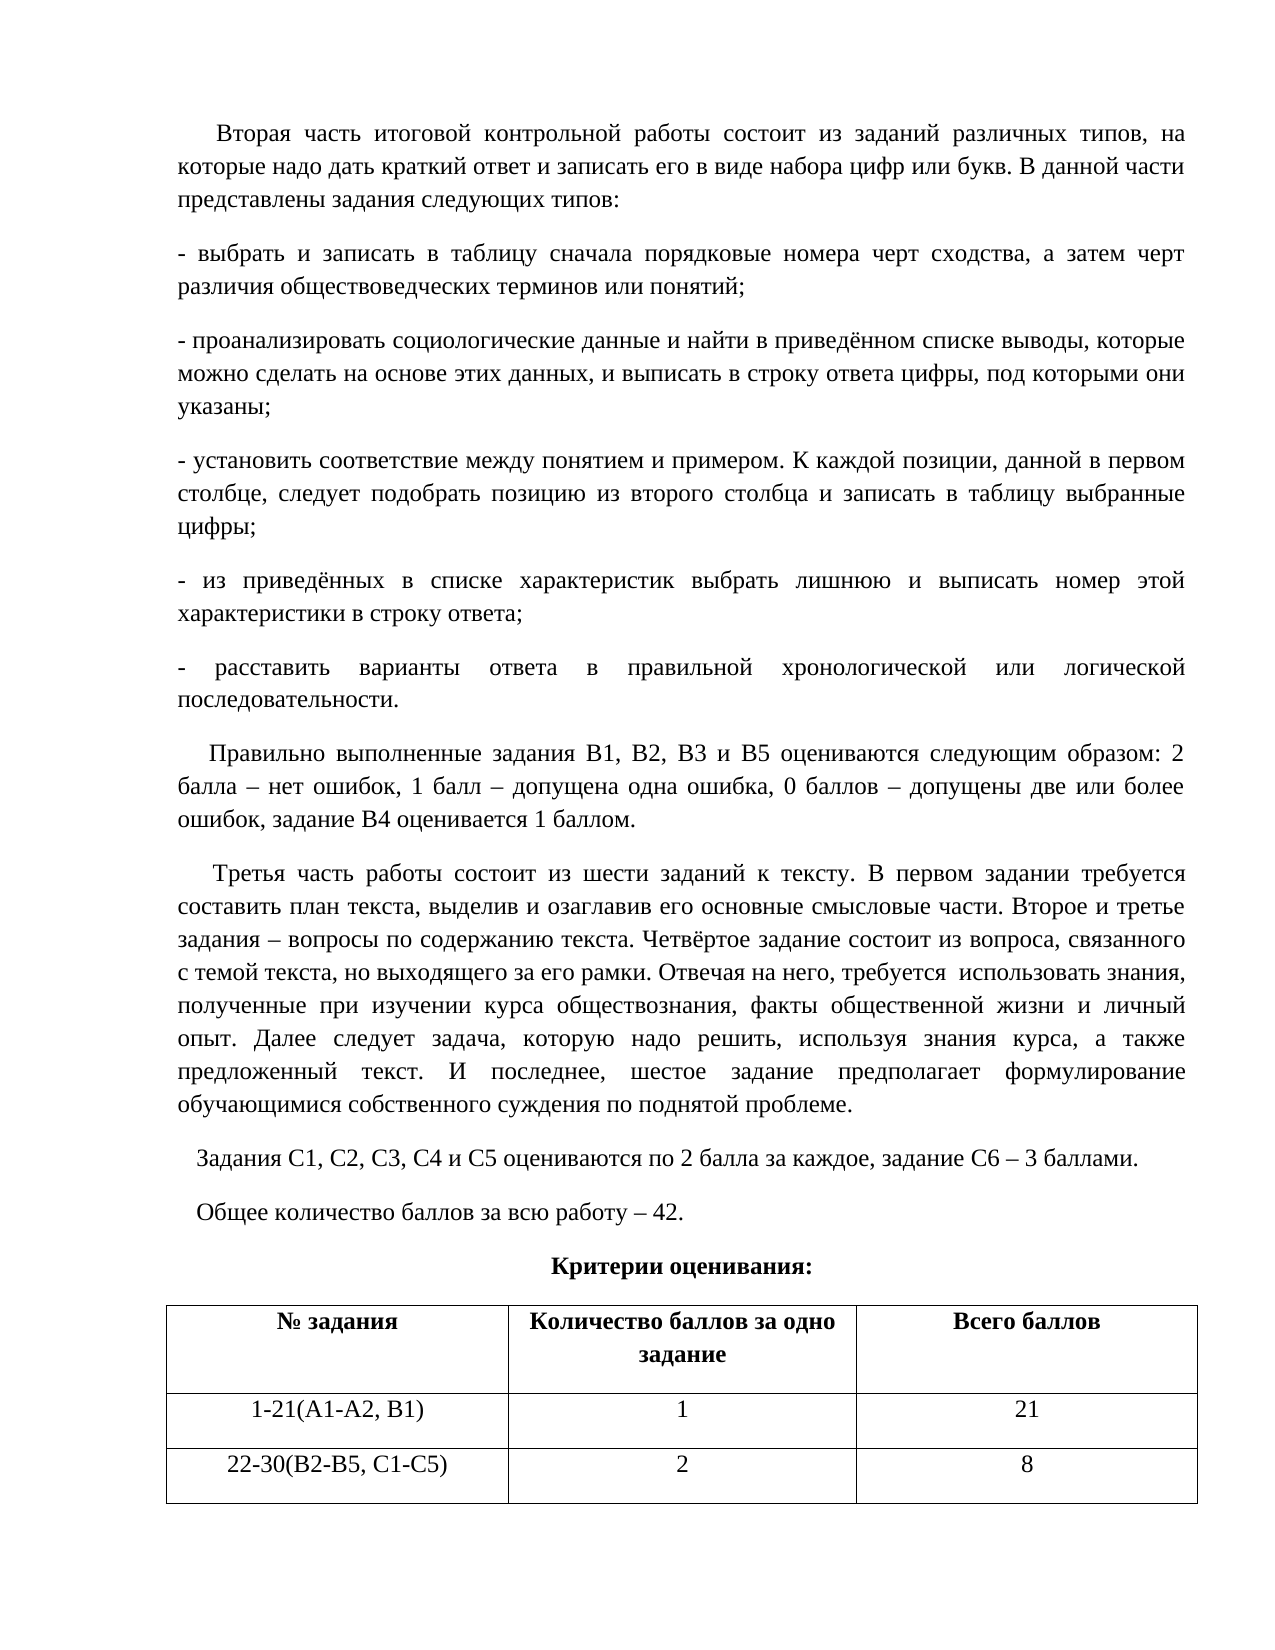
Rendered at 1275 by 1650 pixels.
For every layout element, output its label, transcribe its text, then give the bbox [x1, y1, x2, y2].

text Задания С1, С2, С3, С4 и С5 оцениваются по 2 балла за каждое, задание С6 – 3 баллами. [177, 1143, 1186, 1172]
table_header Количество баллов за одно задание [509, 1306, 856, 1393]
table_cell 21 [857, 1394, 1197, 1448]
text Третья часть работы состоит из шести заданий к тексту. В первом задании требуется составить план текста, выделив и озаглавив его основные смысловые части. Второе и третье задания – вопросы по содержанию текста. Четвёртое задание состоит из вопроса, связанного с темой текста, но выходящего за его рамки. Отвечая на него, требуется использовать знания, полученные при изучении курса обществознания, факты общественной жизни и личный опыт. Далее следует задача, которую надо решить, используя знания курса, а также предложенный текст. И последнее, шестое задание предполагает формулирование обучающимися собственного суждения по поднятой проблеме. [177, 858, 1186, 1118]
text Общее количество баллов за всю работу – 42. [177, 1197, 1186, 1226]
text - установить соответствие между понятием и примером. К каждой позиции, данной в первом столбце, следует подобрать позицию из второго столбца и записать в таблицу выбранные цифры; [177, 445, 1186, 539]
text - выбрать и записать в таблицу сначала порядковые номера черт сходства, а затем черт различия обществоведческих терминов или понятий; [177, 238, 1186, 300]
text - проанализировать социологические данные и найти в приведённом списке выводы, которые можно сделать на основе этих данных, и выписать в строку ответа цифры, под которыми они указаны; [177, 325, 1186, 420]
table_header № задания [167, 1306, 508, 1393]
table_header Всего баллов [857, 1306, 1197, 1393]
text - расставить варианты ответа в правильной хронологической или логической последовательности. [177, 652, 1186, 713]
text Вторая часть итоговой контрольной работы состоит из заданий различных типов, на которые надо дать краткий ответ и записать его в виде набора цифр или букв. В данной части представлены задания следующих типов: [177, 118, 1186, 213]
table_cell 1 [509, 1394, 856, 1448]
table_cell 1-21(А1-А2, В1) [167, 1394, 508, 1448]
text Критерии оценивания: [177, 1251, 1186, 1280]
text - из приведённых в списке характеристик выбрать лишнюю и выписать номер этой характеристики в строку ответа; [177, 565, 1186, 626]
table_cell 8 [857, 1449, 1197, 1503]
table_cell 2 [509, 1449, 856, 1503]
text Правильно выполненные задания В1, В2, В3 и В5 оцениваются следующим образом: 2 балла – нет ошибок, 1 балл – допущена одна ошибка, 0 баллов – допущены две или более ошибок, задание В4 оценивается 1 баллом. [177, 738, 1186, 833]
table_cell 22-30(В2-В5, С1-С5) [167, 1449, 508, 1503]
